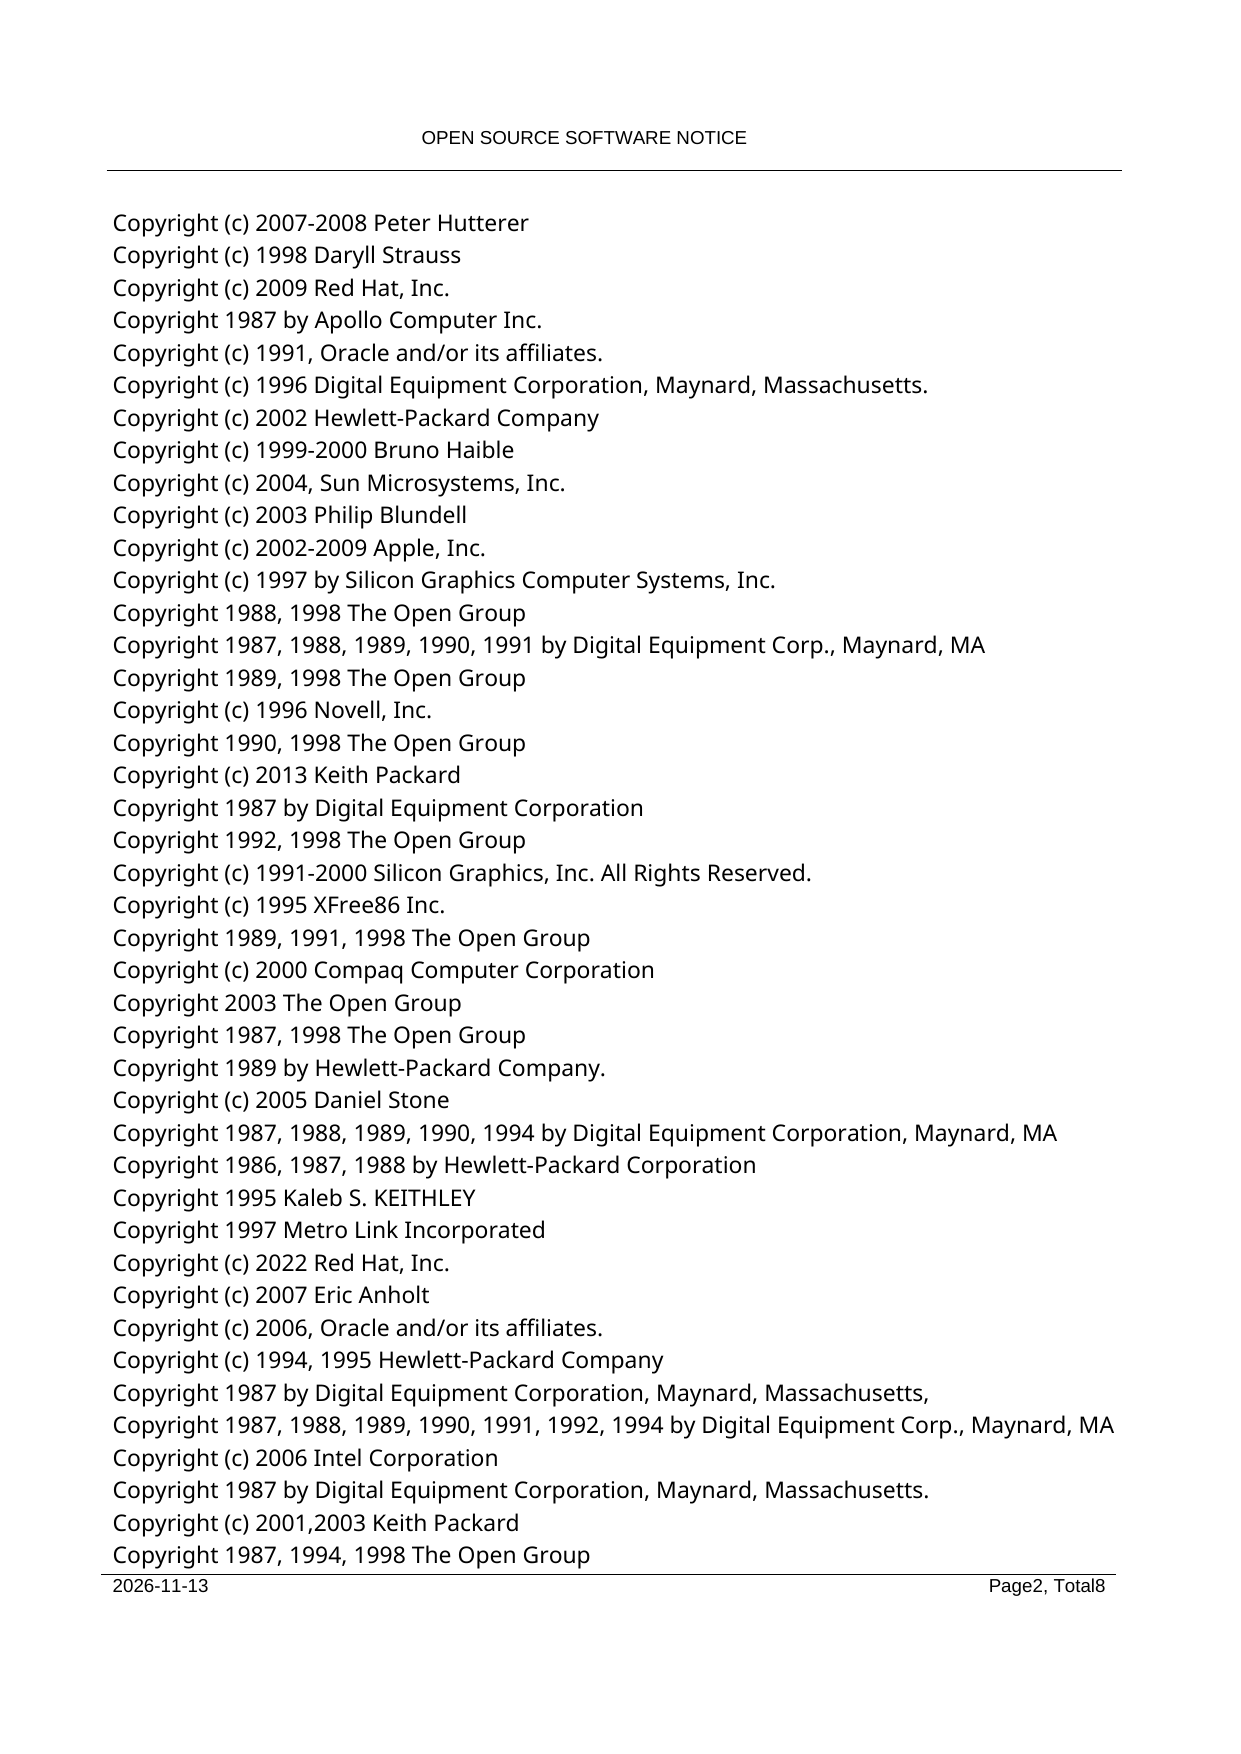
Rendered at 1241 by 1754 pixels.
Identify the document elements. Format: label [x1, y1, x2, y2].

text [112, 206, 1128, 1571]
